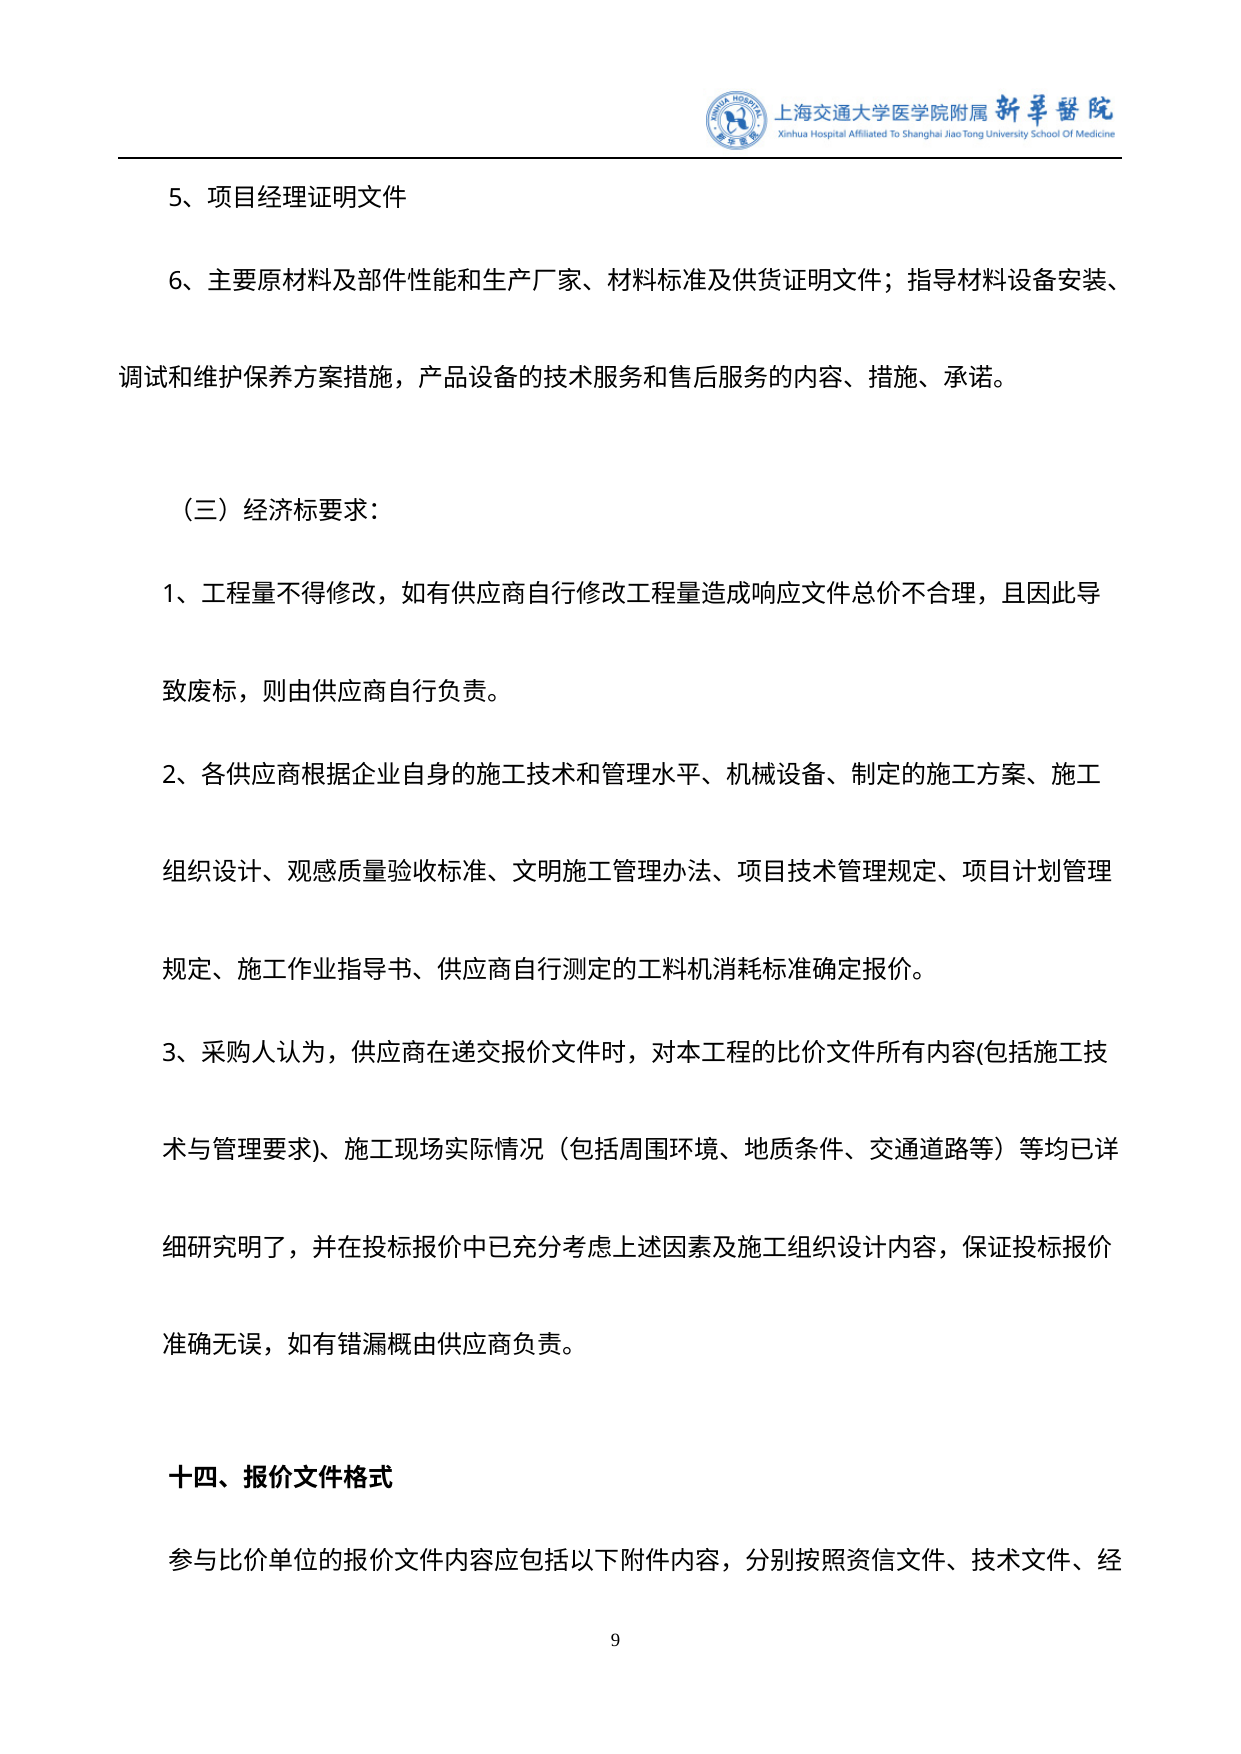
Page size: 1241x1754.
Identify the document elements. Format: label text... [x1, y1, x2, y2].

text 5、项目经理证明文件 [118, 163, 1122, 228]
text 2、各供应商根据企业自身的施工技术和管理水平、机械设备、制定的施工方案、施工组织设计、观感质量验收标准、文明施工管理办法、项目技术管理规定、项目计划管理规定、施工作业指导书、供应商自行测定的工料机消耗标准确定报价。 [162, 740, 1122, 1000]
text （三）经济标要求： [118, 476, 1122, 541]
picture [702, 88, 1123, 156]
text 3、采购人认为，供应商在递交报价文件时，对本工程的比价文件所有内容(包括施工技术与管理要求)、施工现场实际情况（包括周围环境、地质条件、交通道路等）等均已详细研究明了，并在投标报价中已充分考虑上述因素及施工组织设计内容，保证投标报价准确无误，如有错漏概由供应商负责。 [162, 1018, 1122, 1375]
text 1、工程量不得修改，如有供应商自行修改工程量造成响应文件总价不合理，且因此导致废标，则由供应商自行负责。 [162, 559, 1122, 722]
text 十四、报价文件格式 [118, 1443, 1122, 1508]
text 6、主要原材料及部件性能和生产厂家、材料标准及供货证明文件；指导材料设备安装、调试和维护保养方案措施，产品设备的技术服务和售后服务的内容、措施、承诺。 [118, 246, 1122, 408]
